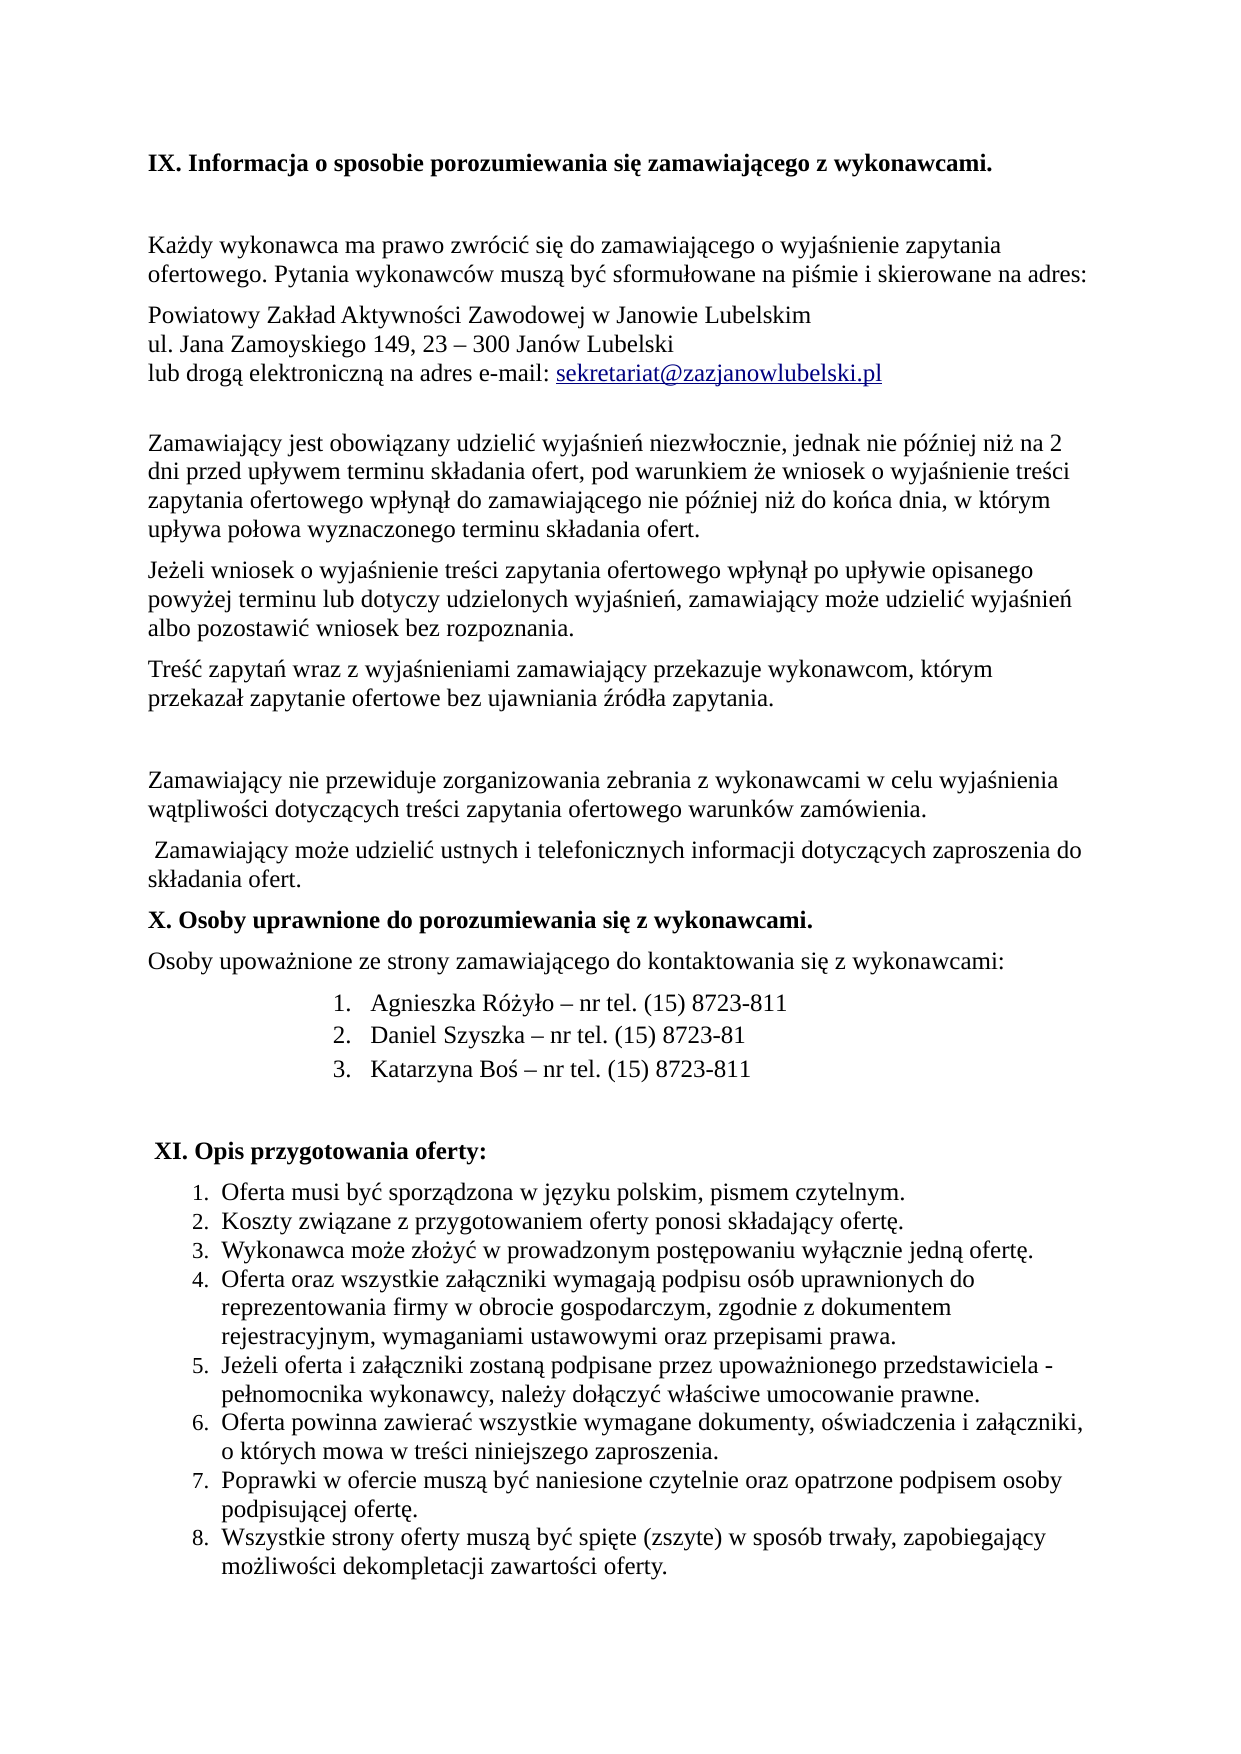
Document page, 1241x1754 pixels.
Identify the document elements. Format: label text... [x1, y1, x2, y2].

list Jeżeli oferta i załączniki zostaną podpisane przez upoważnionego przedstawiciela - pełnomocnika wykonawcy, należy dołączyć właściwe umocowanie prawne. [192, 1350, 1093, 1407]
text XI. Opis przygotowania oferty: [148, 1136, 1093, 1165]
text Zamawiający jest obowiązany udzielić wyjaśnień niezwłocznie, jednak nie później niż na 2 dni przed upływem terminu składania ofert, pod warunkiem że wniosek o wyjaśnienie treści zapytania ofertowego wpłynął do zamawiającego nie później niż do końca dnia, w którym upływa połowa wyznaczonego terminu składania ofert. [148, 428, 1093, 543]
list Poprawki w ofercie muszą być naniesione czytelnie oraz opatrzone podpisem osoby podpisującej ofertę. [192, 1465, 1093, 1522]
list Wszystkie strony oferty muszą być spięte (zszyte) w sposób trwały, zapobiegający możliwości dekompletacji zawartości oferty. [192, 1522, 1093, 1580]
list Agnieszka Różyło – nr tel. (15) 8723-811 [333, 988, 1093, 1016]
list Daniel Szyszka – nr tel. (15) 8723-81 [333, 1021, 1093, 1049]
text Każdy wykonawca ma prawo zwrócić się do zamawiającego o wyjaśnienie zapytania ofertowego. Pytania wykonawców muszą być sformułowane na piśmie i skierowane na adres: [148, 230, 1093, 288]
text X. Osoby uprawnione do porozumiewania się z wykonawcami. [148, 905, 1093, 934]
list Oferta musi być sporządzona w języku polskim, pismem czytelnym. [192, 1177, 1093, 1206]
text IX. Informacja o sposobie porozumiewania się zamawiającego z wykonawcami. [148, 148, 1093, 176]
text Osoby upoważnione ze strony zamawiającego do kontaktowania się z wykonawcami: [148, 946, 1093, 975]
text lub drogą elektroniczną na adres e-mail: sekretariat@zazjanowlubelski.pl [148, 358, 1093, 386]
list Oferta oraz wszystkie załączniki wymagają podpisu osób uprawnionych do reprezentowania firmy w obrocie gospodarczym, zgodnie z dokumentem rejestracyjnym, wymaganiami ustawowymi oraz przepisami prawa. [192, 1264, 1093, 1350]
text Jeżeli wniosek o wyjaśnienie treści zapytania ofertowego wpłynął po upływie opisanego powyżej terminu lub dotyczy udzielonych wyjaśnień, zamawiający może udzielić wyjaśnień albo pozostawić wniosek bez rozpoznania. [148, 555, 1093, 641]
list Oferta powinna zawierać wszystkie wymagane dokumenty, oświadczenia i załączniki, o których mowa w treści niniejszego zaproszenia. [192, 1407, 1093, 1465]
text Treść zapytań wraz z wyjaśnieniami zamawiający przekazuje wykonawcom, którym przekazał zapytanie ofertowe bez ujawniania źródła zapytania. [148, 654, 1093, 711]
text Zamawiający może udzielić ustnych i telefonicznych informacji dotyczących zaproszenia do składania ofert. [148, 835, 1093, 893]
text ul. Jana Zamoyskiego 149, 23 – 300 Janów Lubelski [148, 329, 1093, 358]
list Wykonawca może złożyć w prowadzonym postępowaniu wyłącznie jedną ofertę. [192, 1235, 1093, 1264]
list Koszty związane z przygotowaniem oferty ponosi składający ofertę. [192, 1206, 1093, 1235]
text Powiatowy Zakład Aktywności Zawodowej w Janowie Lubelskim [148, 300, 1093, 329]
list Katarzyna Boś – nr tel. (15) 8723-811 [333, 1054, 1093, 1082]
text Zamawiający nie przewiduje zorganizowania zebrania z wykonawcami w celu wyjaśnienia wątpliwości dotyczących treści zapytania ofertowego warunków zamówienia. [148, 765, 1093, 823]
